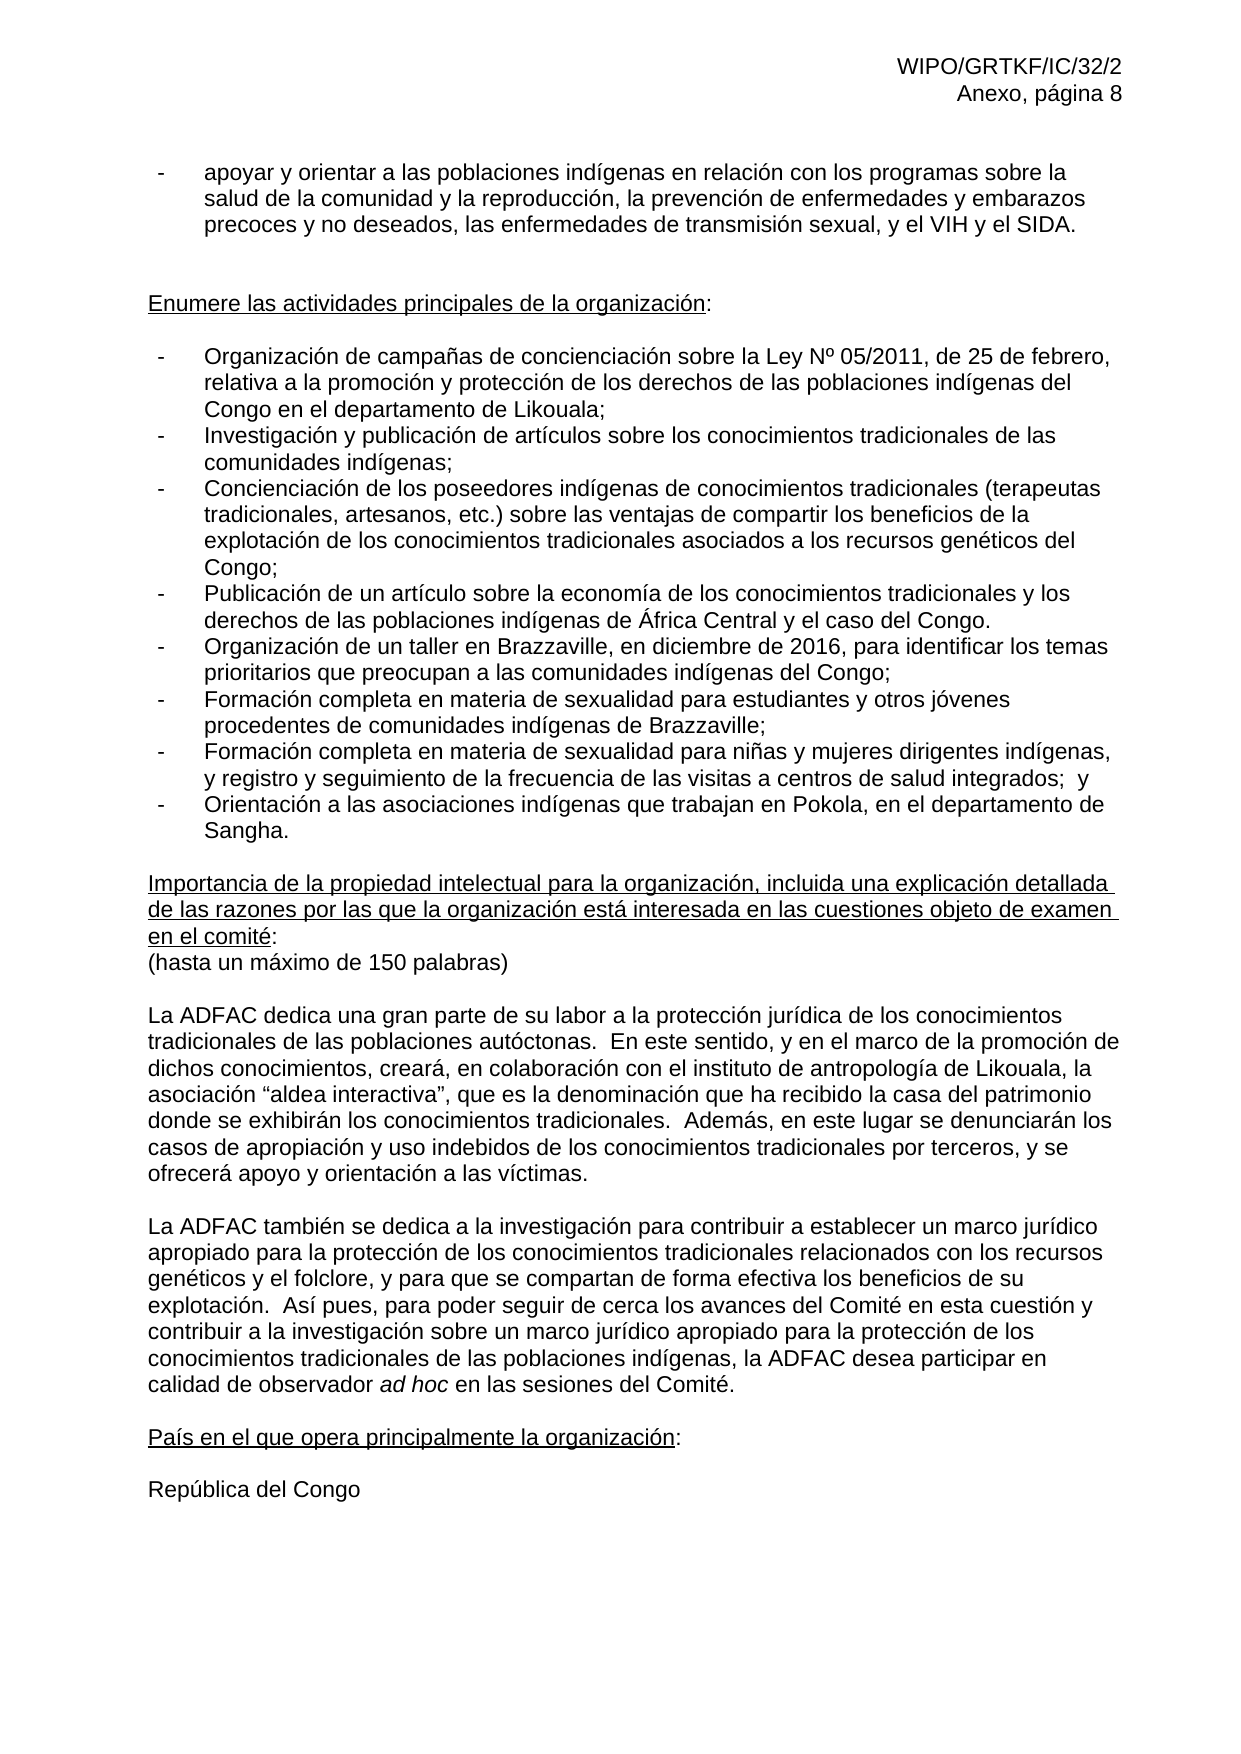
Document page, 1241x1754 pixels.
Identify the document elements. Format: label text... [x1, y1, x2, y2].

text La ADFAC dedica una gran parte de su labor a la protección jurídica de los conocimientos tradicionales de las poblaciones autóctonas. En este sentido, y en el marco de la promoción de dichos conocimientos, creará, en colaboración con el instituto de antropología de Likouala, la asociación “aldea interactiva”, que es la denominación que ha recibido la casa del patrimonio donde se exhibirán los conocimientos tradicionales. Además, en este lugar se denunciarán los casos de apropiación y uso indebidos de los conocimientos tradicionales por terceros, y se ofrecerá apoyo y orientación a las víctimas. [148, 1002, 1124, 1186]
list Formación completa en materia de sexualidad para niñas y mujeres dirigentes indígenas, y registro y seguimiento de la frecuencia de las visitas a centros de salud integrados; y [157, 738, 1124, 791]
text Importancia de la propiedad intelectual para la organización, incluida una explicación detallada de las razones por las que la organización está interesada en las cuestiones objeto de examen en el comité: [148, 870, 1124, 949]
list apoyar y orientar a las poblaciones indígenas en relación con los programas sobre la salud de la comunidad y la reproducción, la prevención de enfermedades y embarazos precoces y no deseados, las enfermedades de transmisión sexual, y el VIH y el SIDA. [157, 158, 1124, 238]
list Concienciación de los poseedores indígenas de conocimientos tradicionales (terapeutas tradicionales, artesanos, etc.) sobre las ventajas de compartir los beneficios de la explotación de los conocimientos tradicionales asociados a los recursos genéticos del Congo; [157, 475, 1124, 580]
list Organización de campañas de concienciación sobre la Ley Nº 05/2011, de 25 de febrero, relativa a la promoción y protección de los derechos de las poblaciones indígenas del Congo en el departamento de Likouala; [157, 343, 1124, 422]
list Publicación de un artículo sobre la economía de los conocimientos tradicionales y los derechos de las poblaciones indígenas de África Central y el caso del Congo. [157, 580, 1124, 633]
list Orientación a las asociaciones indígenas que trabajan en Pokola, en el departamento de Sangha. [157, 791, 1124, 844]
text Enumere las actividades principales de la organización: [148, 290, 1124, 317]
list Formación completa en materia de sexualidad para estudiantes y otros jóvenes procedentes de comunidades indígenas de Brazzaville; [157, 686, 1124, 738]
text República del Congo [148, 1476, 1124, 1503]
text País en el que opera principalmente la organización: [148, 1423, 1124, 1450]
text La ADFAC también se dedica a la investigación para contribuir a establecer un marco jurídico apropiado para la protección de los conocimientos tradicionales relacionados con los recursos genéticos y el folclore, y para que se compartan de forma efectiva los beneficios de su explotación. Así pues, para poder seguir de cerca los avances del Comité en esta cuestión y contribuir a la investigación sobre un marco jurídico apropiado para la protección de los conocimientos tradicionales de las poblaciones indígenas, la ADFAC desea participar en calidad de observador ad hoc en las sesiones del Comité. [148, 1213, 1124, 1397]
list Organización de un taller en Brazzaville, en diciembre de 2016, para identificar los temas prioritarios que preocupan a las comunidades indígenas del Congo; [157, 633, 1124, 686]
list Investigación y publicación de artículos sobre los conocimientos tradicionales de las comunidades indígenas; [157, 422, 1124, 475]
text (hasta un máximo de 150 palabras) [148, 949, 1124, 976]
